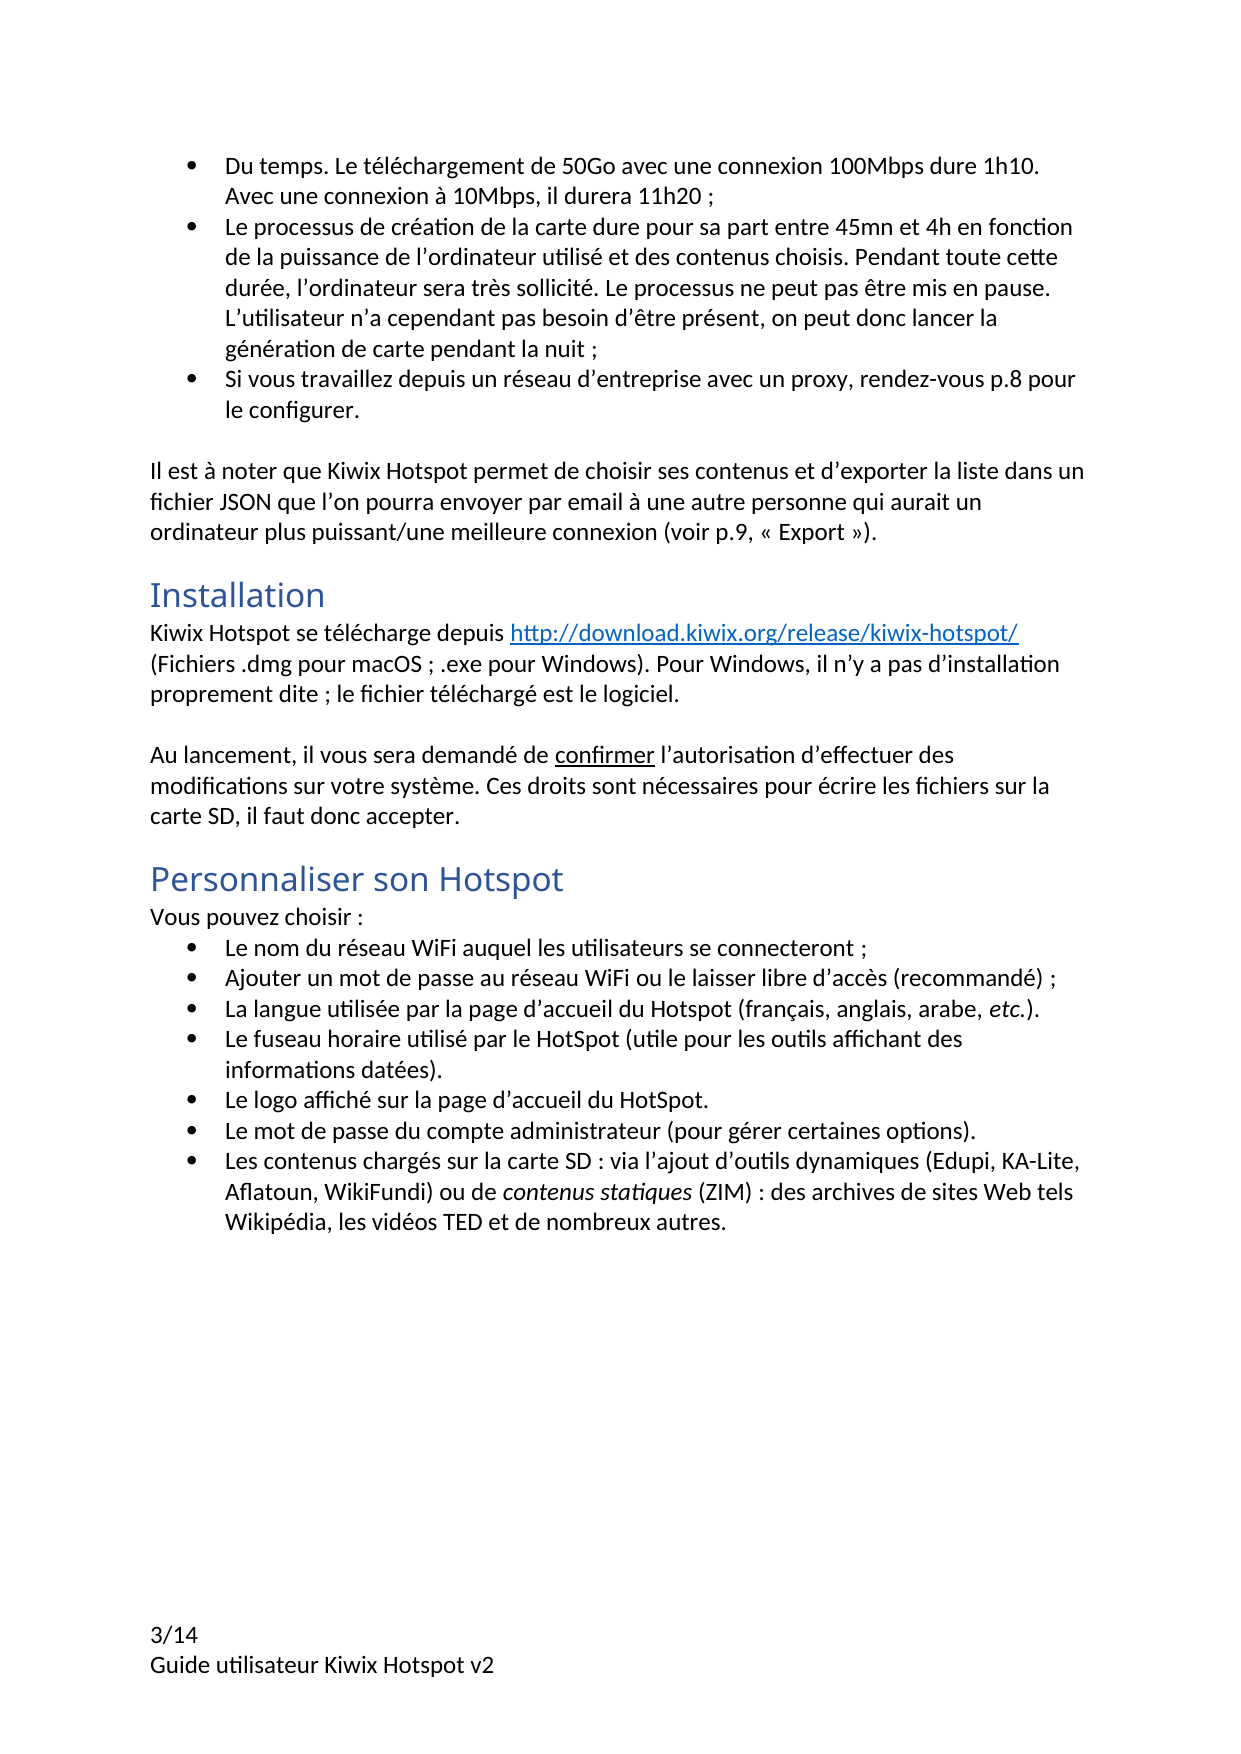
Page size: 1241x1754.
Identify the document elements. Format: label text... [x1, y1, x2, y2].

text Kiwix Hotspot se télécharge depuis http://download.kiwix.org/release/kiwix-hotspot/ [150, 617, 1090, 648]
list Du temps. Le téléchargement de 50Go avec une connexion 100Mbps dure 1h10. Avec une connexion à 10Mbps, il durera 11h20 ; [187, 150, 1090, 211]
list La langue utilisée par la page d’accueil du Hotspot (français, anglais, arabe, etc.). [187, 993, 1090, 1023]
list Le fuseau horaire utilisé par le HotSpot (utile pour les outils affichant des informations datées). [187, 1023, 1090, 1084]
text Il est à noter que Kiwix Hotspot permet de choisir ses contenus et d’exporter la liste dans un fichier JSON que l’on pourra envoyer par email à une autre personne qui aurait un ordinateur plus puissant/une meilleure connexion (voir p.9, « Export »). [150, 455, 1090, 547]
list Si vous travaillez depuis un réseau d’entreprise avec un proxy, rendez-vous p.8 pour le configurer. [187, 364, 1090, 425]
subtitle Personnaliser son Hotspot [150, 856, 1090, 901]
list Le mot de passe du compte administrateur (pour gérer certaines options). [187, 1115, 1090, 1145]
text (Fichiers .dmg pour macOS ; .exe pour Windows). Pour Windows, il n’y a pas d’installation proprement dite ; le fichier téléchargé est le logiciel. [150, 648, 1090, 709]
subtitle Installation [150, 572, 1090, 617]
list Le processus de création de la carte dure pour sa part entre 45mn et 4h en fonction de la puissance de l’ordinateur utilisé et des contenus choisis. Pendant toute cette durée, l’ordinateur sera très sollicité. Le processus ne peut pas être mis en pause. L’utilisateur n’a cependant pas besoin d’être présent, on peut donc lancer la génération de carte pendant la nuit ; [187, 211, 1090, 364]
text Au lancement, il vous sera demandé de confirmer l’autorisation d’effectuer des modifications sur votre système. Ces droits sont nécessaires pour écrire les fichiers sur la carte SD, il faut donc accepter. [150, 739, 1090, 831]
list Les contenus chargés sur la carte SD : via l’ajout d’outils dynamiques (Edupi, KA-Lite, Aflatoun, WikiFundi) ou de contenus statiques (ZIM) : des archives de sites Web tels Wikipédia, les vidéos TED et de nombreux autres. [187, 1145, 1090, 1237]
list Le logo affiché sur la page d’accueil du HotSpot. [187, 1084, 1090, 1115]
text Vous pouvez choisir : [150, 901, 1090, 932]
list Ajouter un mot de passe au réseau WiFi ou le laisser libre d’accès (recommandé) ; [187, 962, 1090, 993]
list Le nom du réseau WiFi auquel les utilisateurs se connecteront ; [187, 932, 1090, 962]
